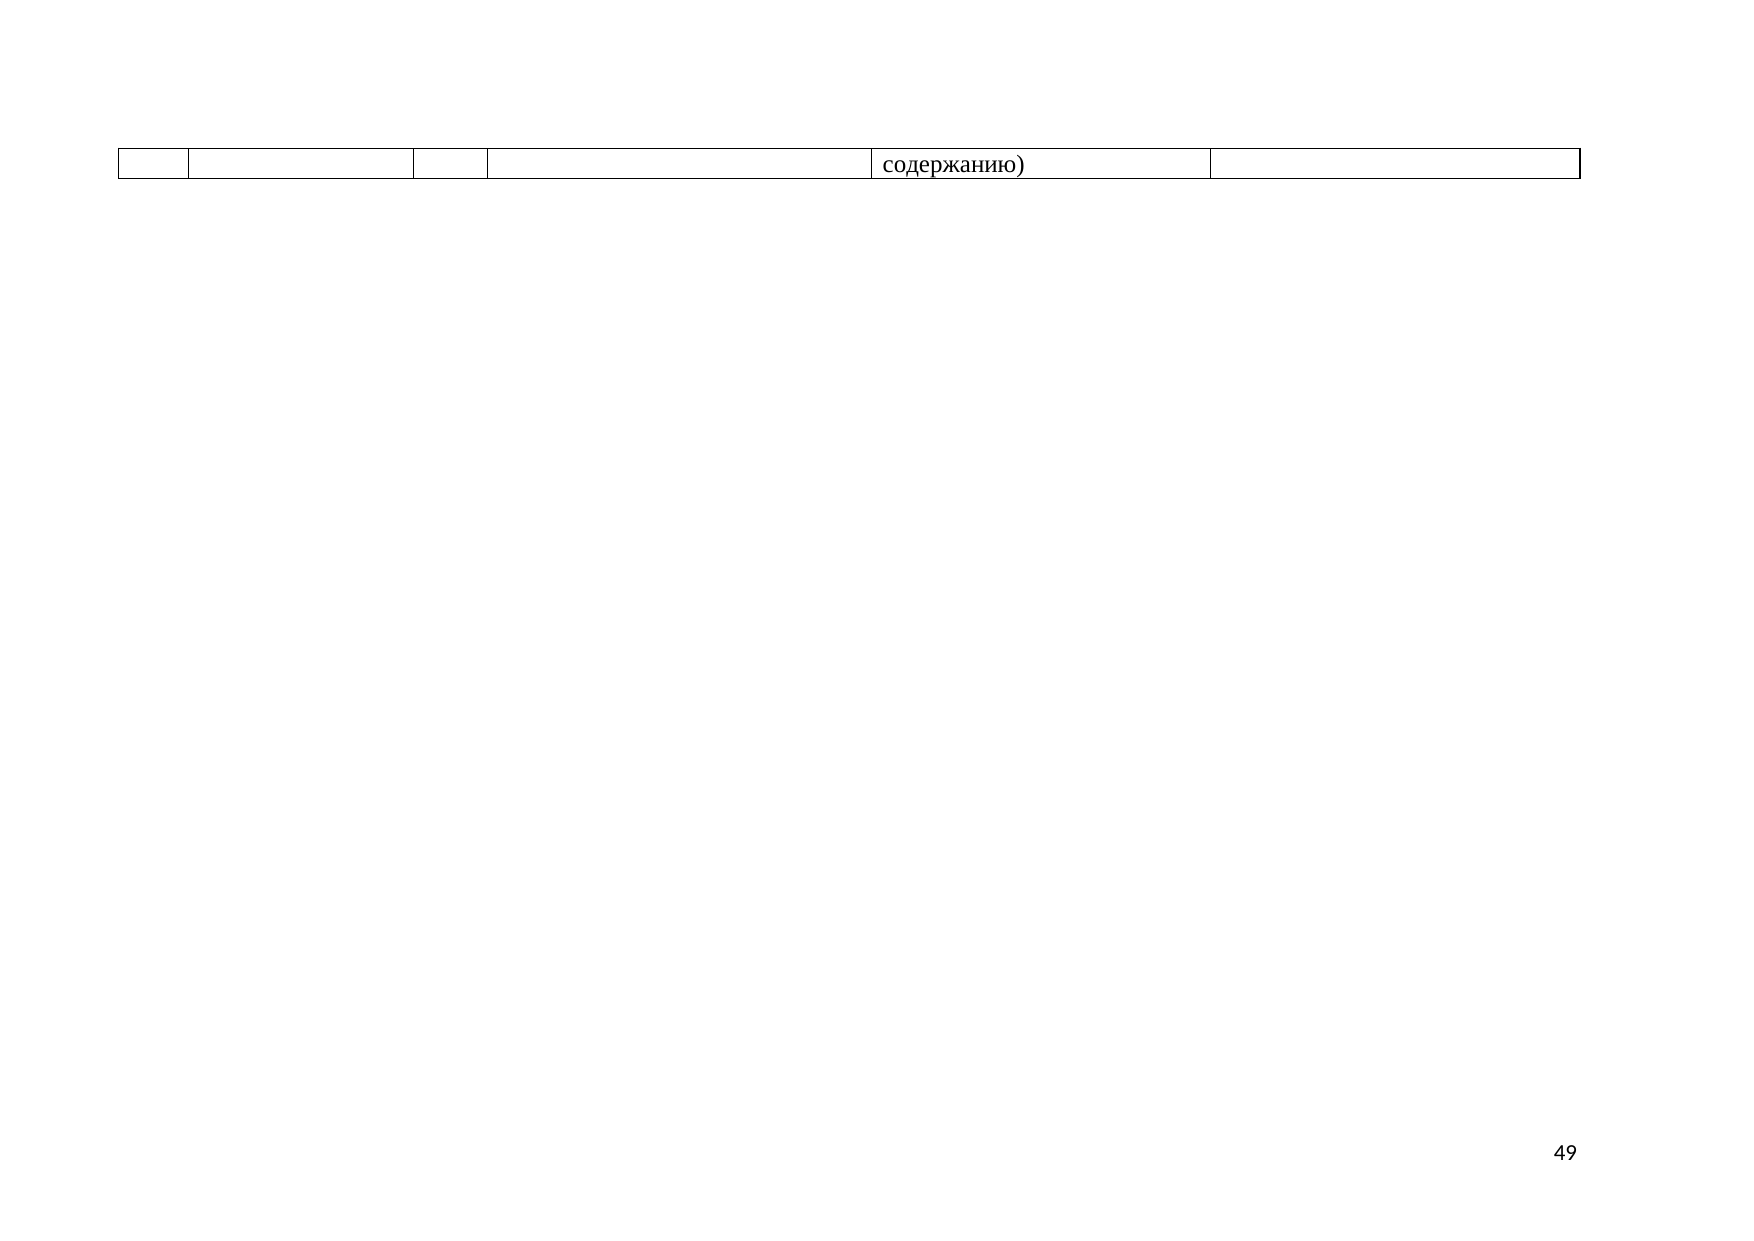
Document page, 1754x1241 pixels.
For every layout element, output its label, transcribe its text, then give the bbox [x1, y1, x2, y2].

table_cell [189, 149, 413, 177]
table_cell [488, 149, 871, 177]
table_cell 135-136 [119, 149, 188, 177]
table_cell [1211, 149, 1579, 177]
table_cell 2 [414, 149, 487, 177]
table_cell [872, 149, 1210, 177]
